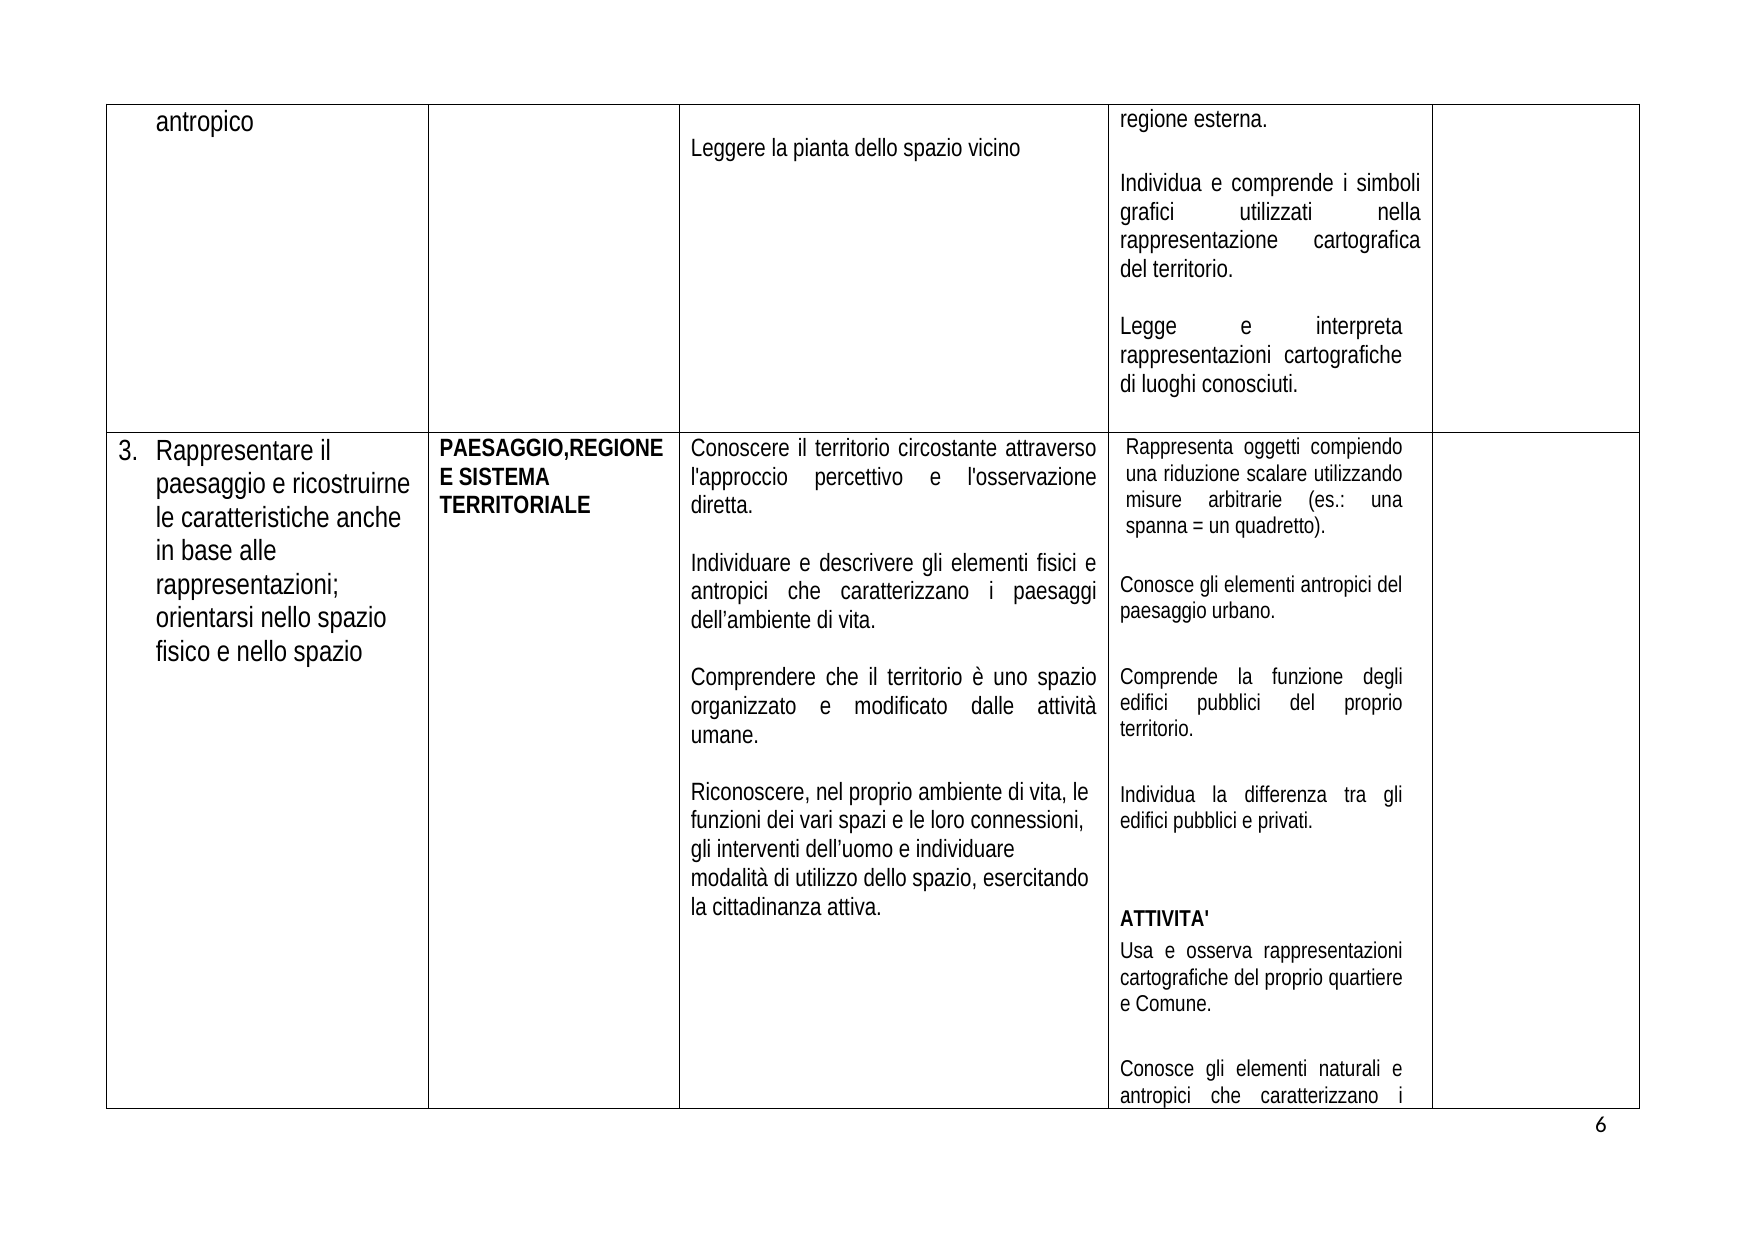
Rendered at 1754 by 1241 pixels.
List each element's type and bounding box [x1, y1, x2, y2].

table_cell [680, 105, 1108, 432]
table_cell [107, 105, 428, 432]
table_cell [429, 105, 679, 432]
table_cell [429, 433, 679, 1108]
table_cell [1433, 105, 1639, 432]
table_cell [1433, 433, 1639, 1108]
table_cell [107, 433, 428, 1108]
table_cell [680, 433, 1108, 1108]
table_cell [1109, 433, 1432, 1108]
table_cell [1109, 105, 1432, 432]
